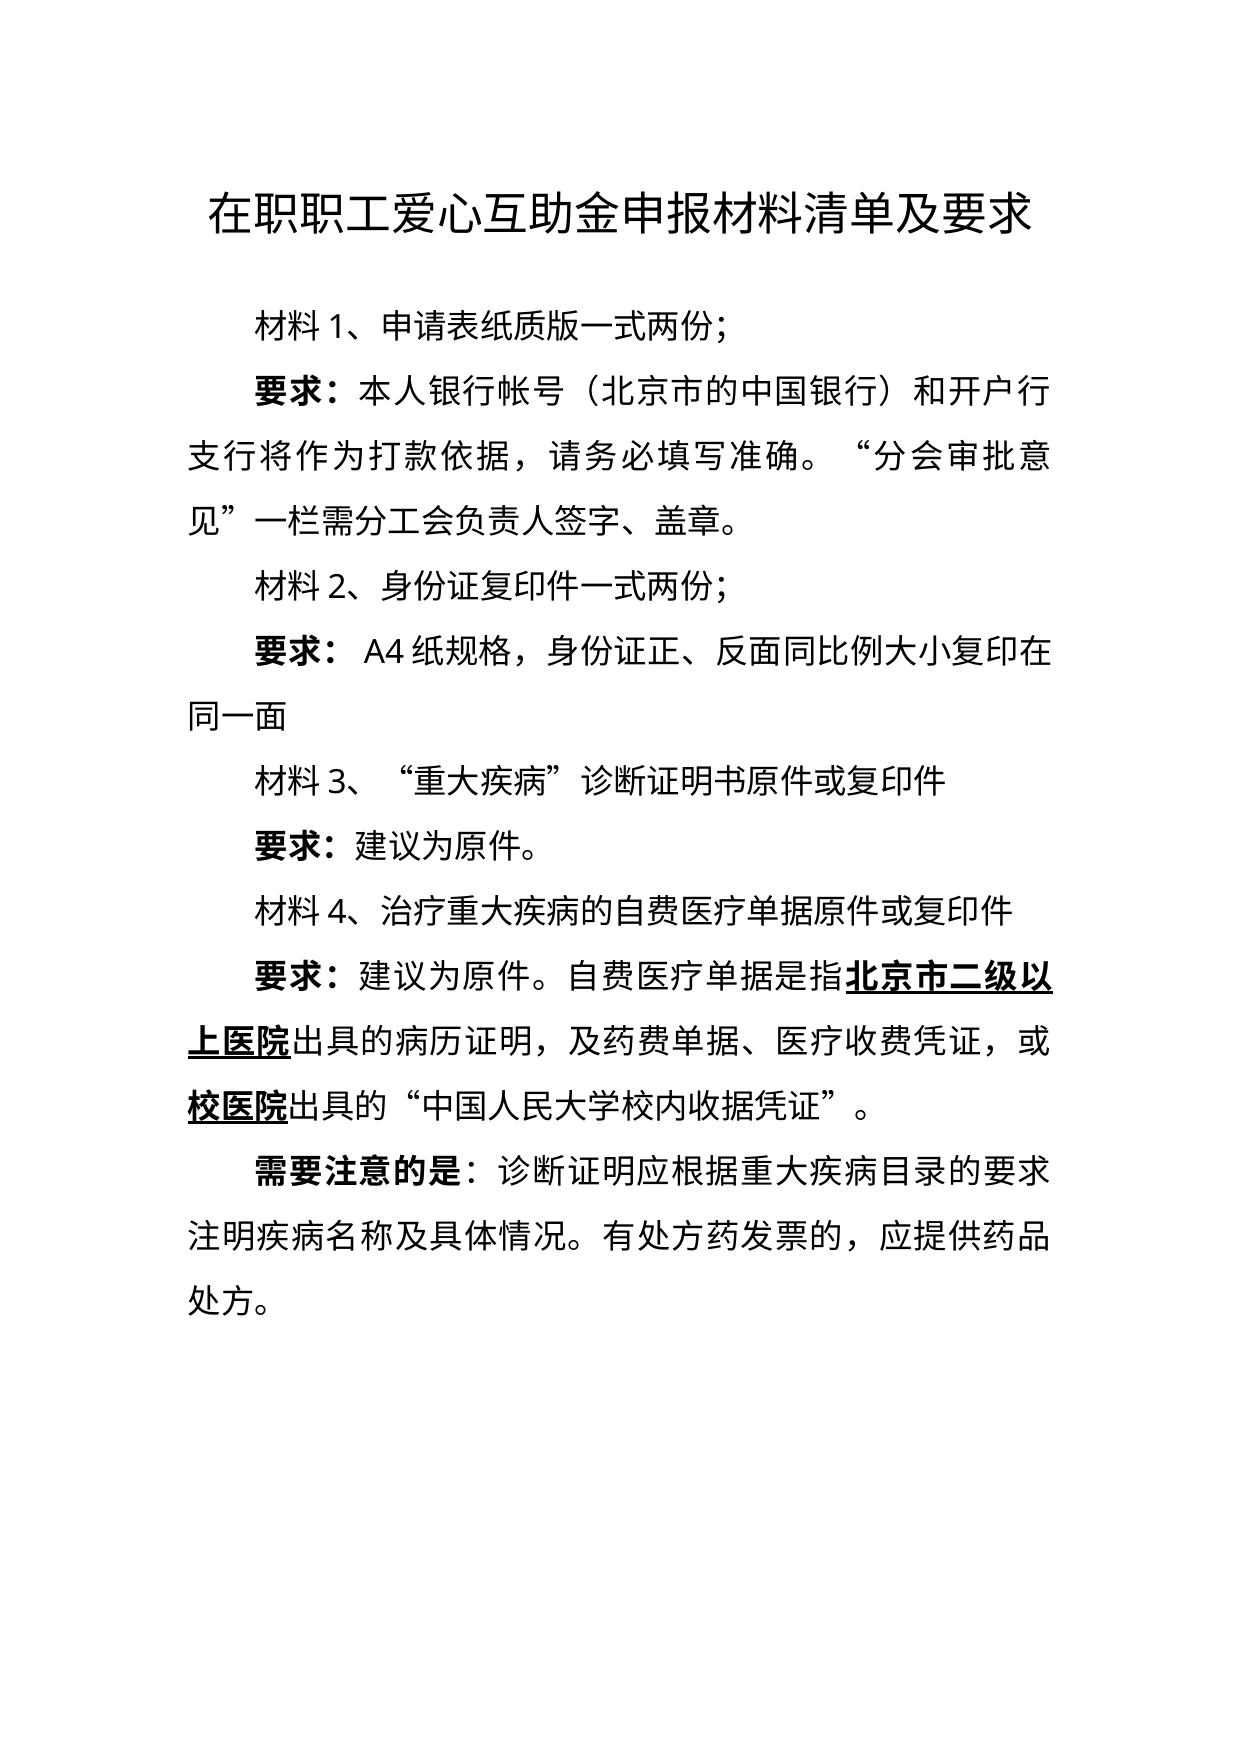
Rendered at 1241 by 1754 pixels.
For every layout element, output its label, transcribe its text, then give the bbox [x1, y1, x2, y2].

text 要求： A4纸规格，身份证正、反面同比例大小复印在同一面 [187, 617, 1053, 747]
text 要求：建议为原件。自费医疗单据是指北京市二级以上医院出具的病历证明，及药费单据、医疗收费凭证，或校医院出具的“中国人民大学校内收据凭证”。 [187, 942, 1053, 1137]
text 材料4、治疗重大疾病的自费医疗单据原件或复印件 [187, 877, 1053, 942]
text 在职职工爱心互助金申报材料清单及要求 [187, 162, 1053, 259]
text 材料1、申请表纸质版一式两份； [187, 292, 1053, 357]
text 材料3、“重大疾病”诊断证明书原件或复印件 [187, 747, 1053, 812]
text 要求：本人银行帐号（北京市的中国银行）和开户行支行将作为打款依据，请务必填写准确。“分会审批意见”一栏需分工会负责人签字、盖章。 [187, 357, 1053, 552]
text 需要注意的是：诊断证明应根据重大疾病目录的要求注明疾病名称及具体情况。有处方药发票的，应提供药品处方。 [187, 1137, 1053, 1332]
text 要求：建议为原件。 [187, 812, 1053, 877]
text 材料2、身份证复印件一式两份； [187, 552, 1053, 617]
